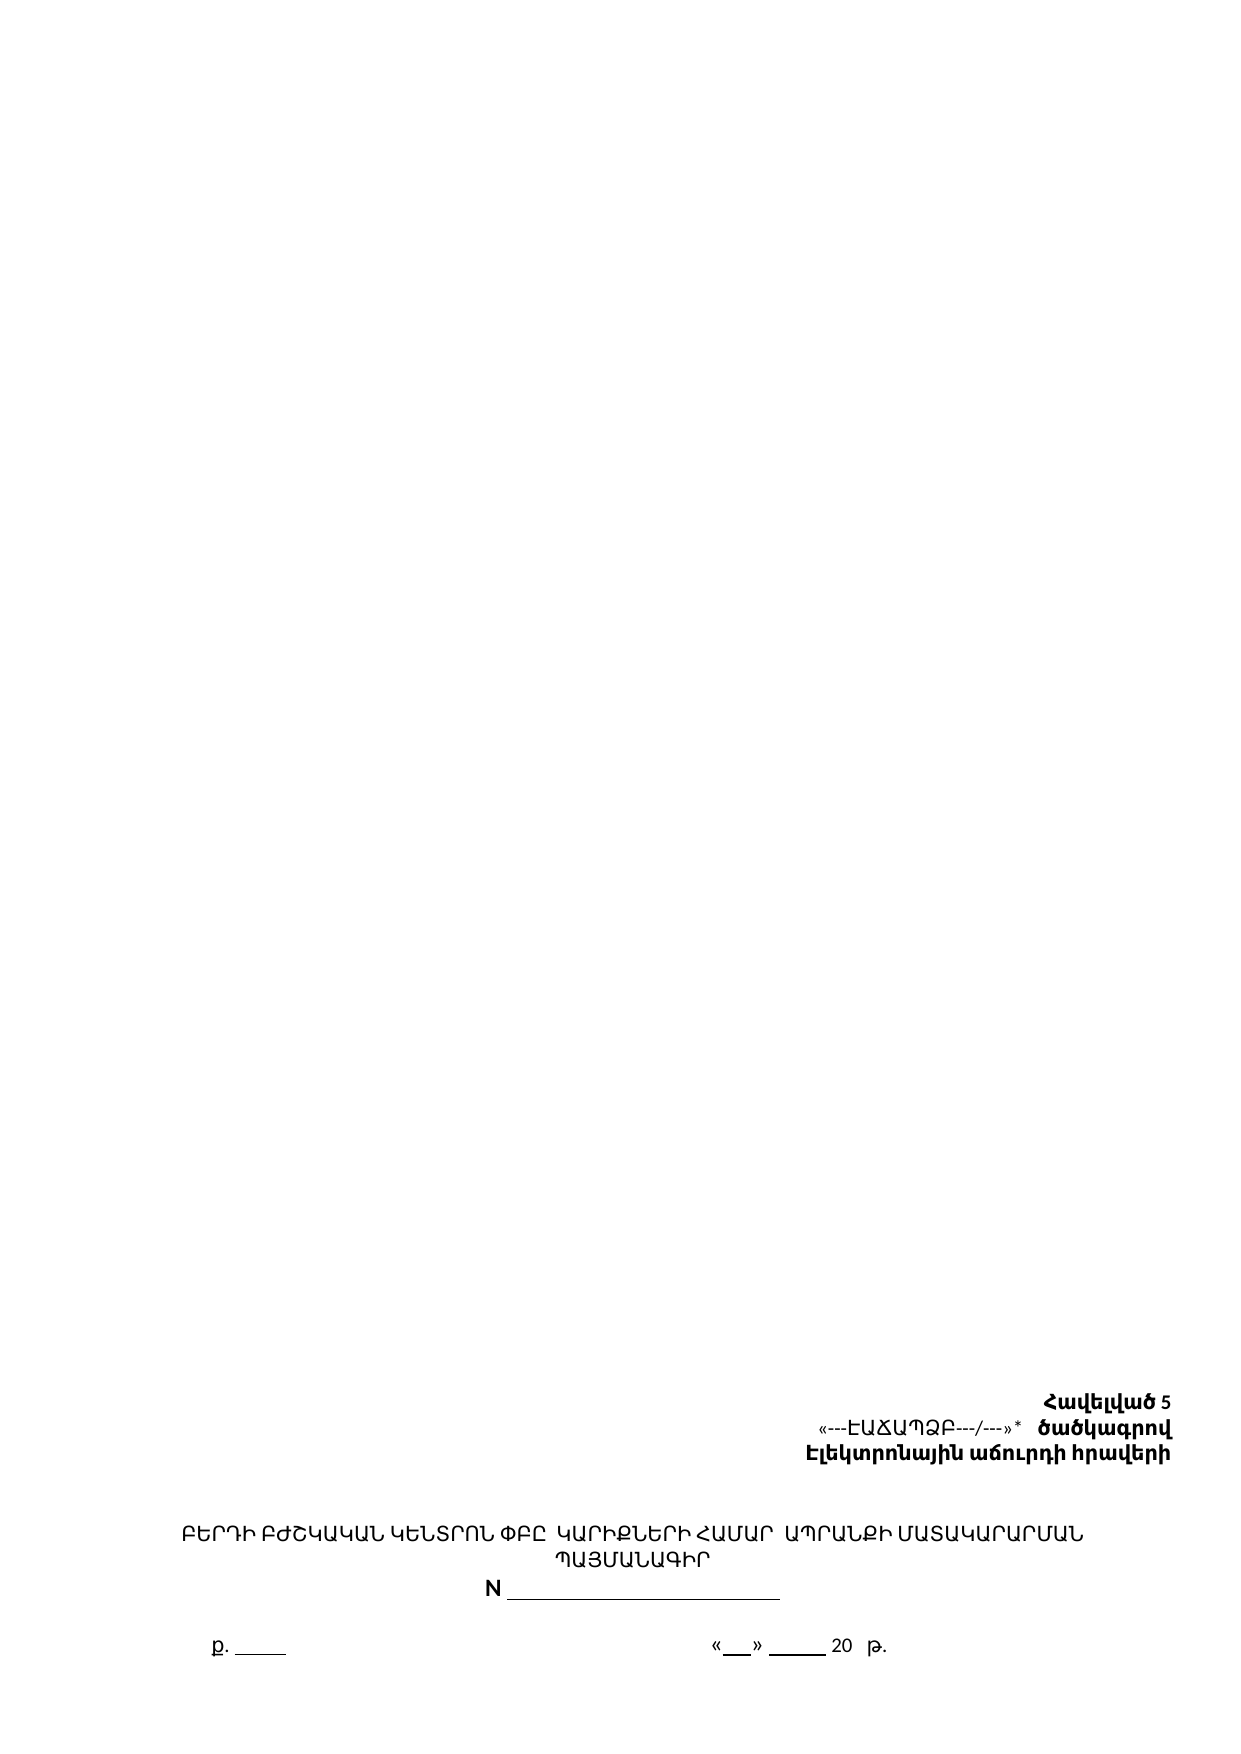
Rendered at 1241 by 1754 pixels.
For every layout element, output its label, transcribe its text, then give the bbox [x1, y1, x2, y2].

text Հավելված 5 [94, 1389, 1171, 1415]
text ՊԱՅՄԱՆԱԳԻՐ [79, 1547, 1171, 1572]
text Էլեկտրոնային աճուրդի հրավերի [94, 1440, 1171, 1466]
text ԲԵՐԴԻ ԲԺՇԿԱԿԱՆ ԿԵՆՏՐՈՆ ՓԲԸ ԿԱՐԻՔՆԵՐԻ ՀԱՄԱՐ ԱՊՐԱՆՔԻ ՄԱՏԱԿԱՐԱՐՄԱՆ [79, 1522, 1171, 1547]
text ք. « » 20 թ. [94, 1628, 1171, 1659]
text N [79, 1572, 1171, 1603]
text «---ԷԱՃԱՊՁԲ---/---»* ծածկագրով [94, 1415, 1171, 1440]
